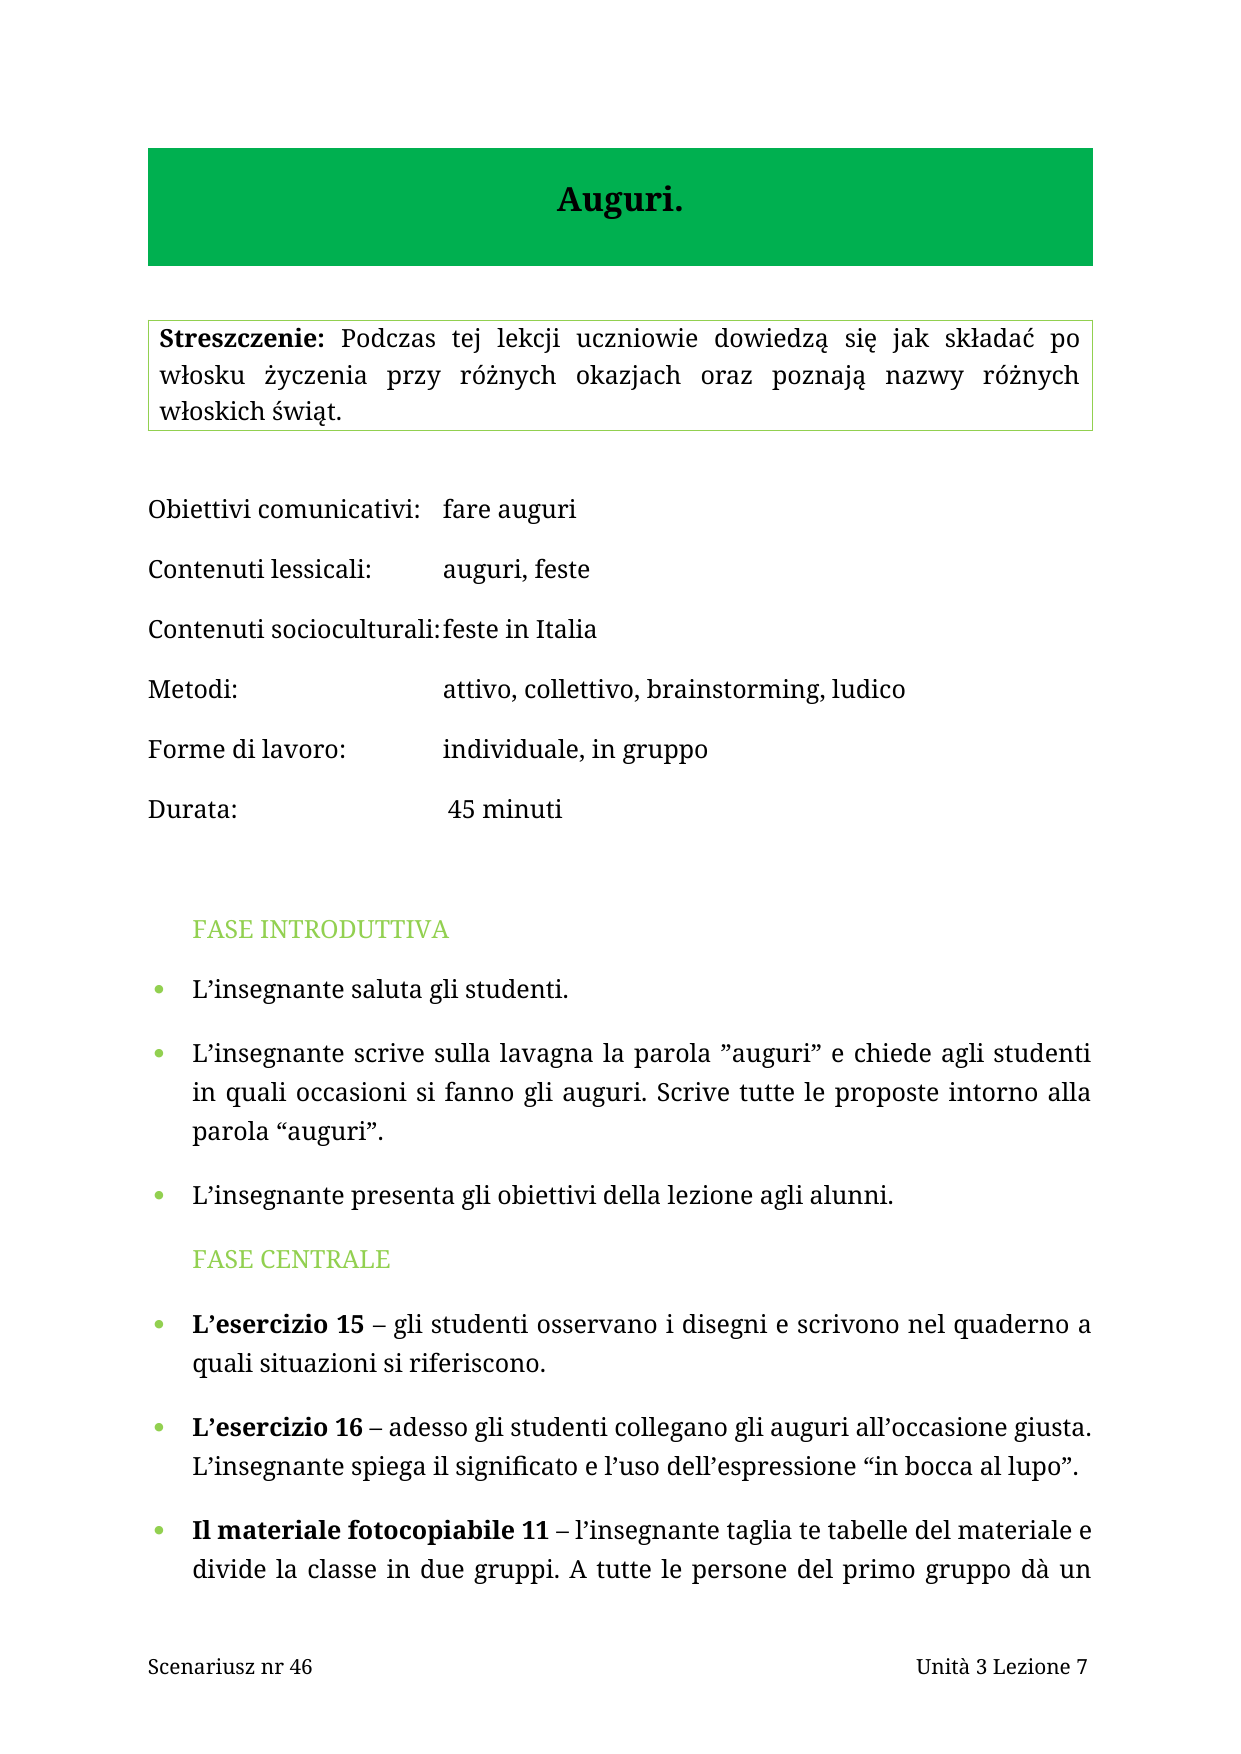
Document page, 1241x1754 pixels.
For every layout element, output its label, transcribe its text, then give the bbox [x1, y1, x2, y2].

text Forme di lavoro: individuale, in gruppo [148, 731, 1093, 765]
list L’esercizio 16 – adesso gli studenti collegano gli auguri all’occasione giusta. L’insegnante spiega il significato e l’uso dell’espressione “in bocca al lupo”. [154, 1409, 1093, 1483]
table_header Streszczenie: Podczas tej lekcji uczniowie dowiedzą się jak składać po włosku życzenia przy różnych okazjach oraz poznają nazwy różnych włoskich świąt. [149, 321, 1092, 430]
text Metodi: attivo, collettivo, brainstorming, ludico [148, 671, 1093, 705]
list L’insegnante scrive sulla lavagna la parola ”auguri” e chiede agli studenti in quali occasioni si fanno gli auguri. Scrive tutte le proposte intorno alla parola “auguri”. [154, 1035, 1093, 1148]
list L’insegnante saluta gli studenti. [154, 971, 1093, 1005]
text Contenuti socioculturali: feste in Italia [148, 611, 1093, 645]
text FASE INTRODUTTIVA [148, 911, 1093, 945]
table_header Auguri. [148, 148, 1093, 266]
text Obiettivi comunicativi: fare auguri [148, 491, 1093, 525]
text Contenuti lessicali: auguri, feste [148, 551, 1093, 585]
text Durata: 45 minuti [148, 791, 1093, 825]
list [154, 1513, 1093, 1586]
text FASE CENTRALE [192, 1242, 1093, 1276]
list L’insegnante presenta gli obiettivi della lezione agli alunni. [154, 1178, 1093, 1212]
list L’esercizio 15 – gli studenti osservano i disegni e scrivono nel quaderno a quali situazioni si riferiscono. [154, 1306, 1093, 1379]
